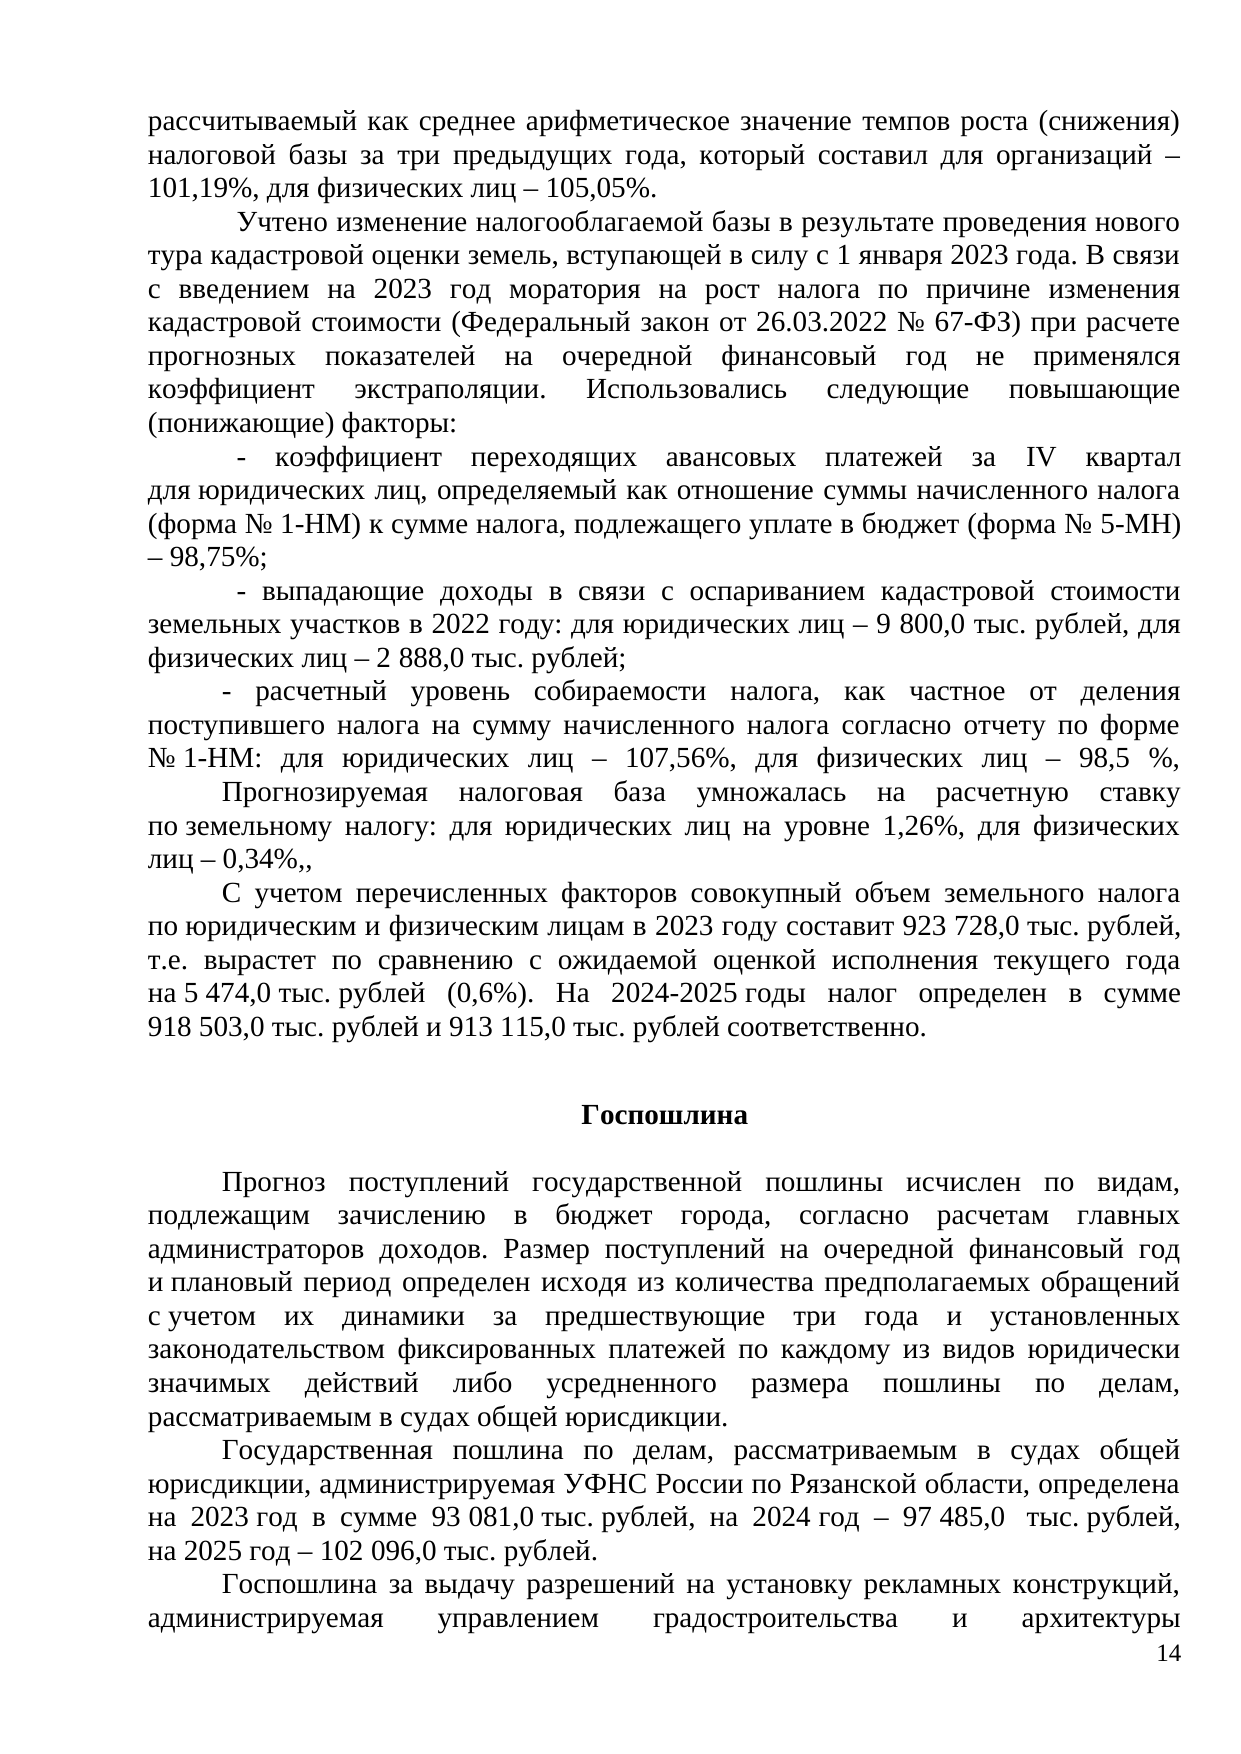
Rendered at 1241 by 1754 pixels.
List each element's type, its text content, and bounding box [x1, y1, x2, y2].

text - коэффициент переходящих авансовых платежей за IV квартал для юридических лиц, определяемый как отношение суммы начисленного налога (форма № 1-НМ) к сумме налога, подлежащего уплате в бюджет (форма № 5-МН) – 98,75%; [148, 439, 1181, 573]
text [148, 103, 1181, 204]
text Государственная пошлина по делам, рассматриваемым в судах общей юрисдикции, администрируемая УФНС России по Рязанской области, определена на 2023 год в сумме 93 081,0 тыс. рублей, на 2024 год – 97 485,0 тыс. рублей, на 2025 год – 102 096,0 тыс. рублей. [148, 1432, 1181, 1566]
text Учтено изменение налогооблагаемой базы в результате проведения нового тура кадастровой оценки земель, вступающей в силу с 1 января 2023 года. В связи с введением на 2023 год моратория на рост налога по причине изменения кадастровой стоимости (Федеральный закон от 26.03.2022 № 67-ФЗ) при расчете прогнозных показателей на очередной финансовый год не применялся коэффициент экстраполяции. Использовались следующие повышающие (понижающие) факторы: [148, 204, 1181, 439]
text С учетом перечисленных факторов совокупный объем земельного налога по юридическим и физическим лицам в 2023 году составит 923 728,0 тыс. рублей, т.е. вырастет по сравнению с ожидаемой оценкой исполнения текущего года на 5 474,0 тыс. рублей (0,6%). На 2024-2025 годы налог определен в сумме 918 503,0 тыс. рублей и 913 115,0 тыс. рублей соответственно. [148, 875, 1181, 1042]
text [148, 1566, 1181, 1633]
text Госпошлина [148, 1097, 1181, 1130]
text - выпадающие доходы в связи с оспариванием кадастровой стоимости земельных участков в 2022 году: для юридических лиц – 9 800,0 тыс. рублей, для физических лиц – 2 888,0 тыс. рублей; [148, 573, 1181, 673]
text Прогноз поступлений государственной пошлины исчислен по видам, подлежащим зачислению в бюджет города, согласно расчетам главных администраторов доходов. Размер поступлений на очередной финансовый год и плановый период определен исходя из количества предполагаемых обращений с учетом их динамики за предшествующие три года и установленных законодательством фиксированных платежей по каждому из видов юридически значимых действий либо усредненного размера пошлины по делам, рассматриваемым в судах общей юрисдикции. [148, 1164, 1181, 1432]
text - расчетный уровень собираемости налога, как частное от деления поступившего налога на сумму начисленного налога согласно отчету по форме № 1-НМ: для юридических лиц – 107,56%, для физических лиц – 98,5 %, Прогнозируемая налоговая база умножалась на расчетную ставку по земельному налогу: для юридических лиц на уровне 1,26%, для физических лиц – 0,34%,, [148, 673, 1181, 875]
